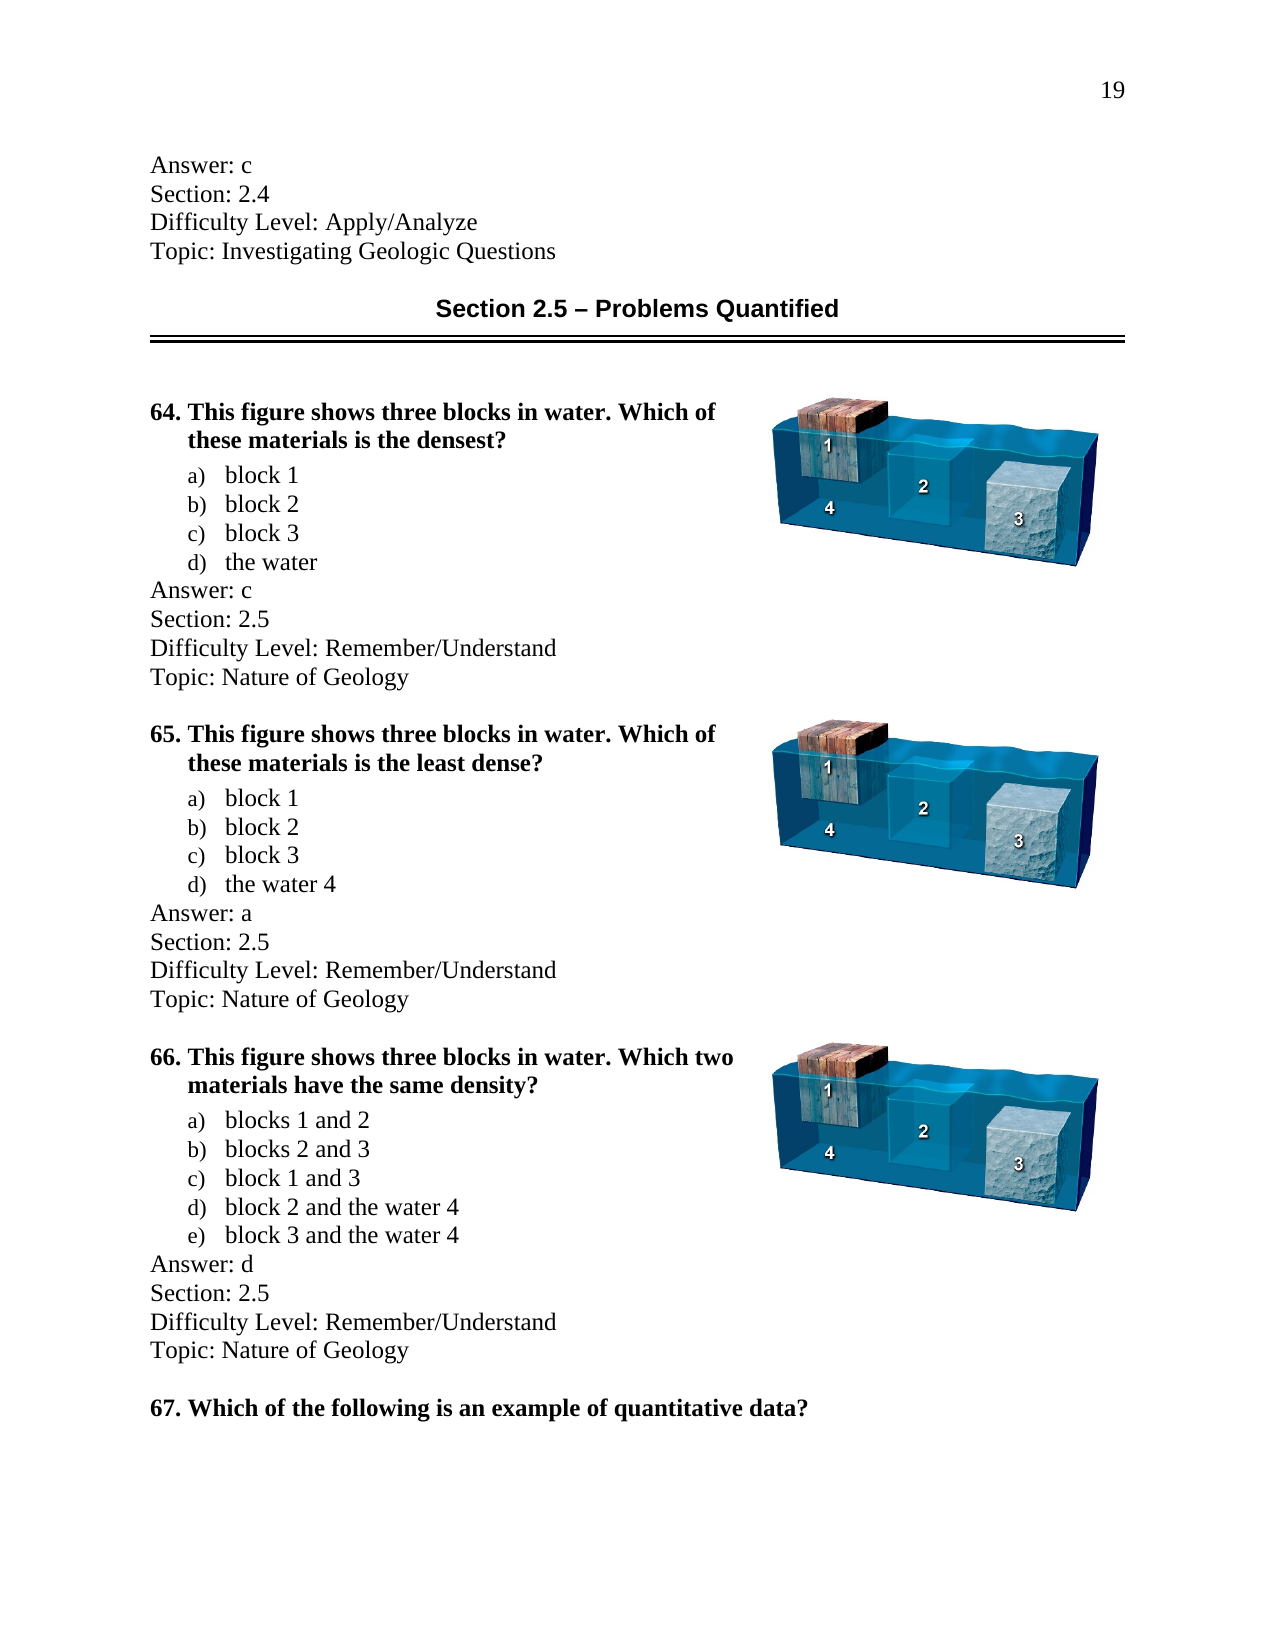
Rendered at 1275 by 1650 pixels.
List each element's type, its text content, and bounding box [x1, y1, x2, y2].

picture [767, 1041, 1101, 1214]
text Answer: c [150, 150, 1125, 179]
table_header [757, 1042, 1105, 1249]
text Difficulty Level: Remember/Understand [150, 633, 1125, 662]
text Section: 2.5 [150, 927, 1125, 955]
table_header This figure shows three blocks in water. Which of these materials is the least dense? [150, 719, 757, 783]
list Section 2.5 – Problems Quantified [150, 294, 1125, 335]
table_header Which of the following is an example of quantitative data? [150, 1393, 1105, 1428]
text Topic: Nature of Geology [150, 1335, 1125, 1364]
text Difficulty Level: Apply/Analyze [150, 207, 1125, 236]
text Answer: d [150, 1249, 1125, 1278]
text Difficulty Level: Remember/Understand [150, 1307, 1125, 1335]
text Answer: a [150, 898, 1125, 927]
text Section: 2.4 [150, 179, 1125, 207]
table_cell block 1 block 2 block 3 the water 4 [150, 783, 757, 898]
text Topic: Nature of Geology [150, 662, 1125, 690]
table_header This figure shows three blocks in water. Which two materials have the same density? [150, 1042, 757, 1105]
text Difficulty Level: Remember/Understand [150, 955, 1125, 984]
text Section: 2.5 [150, 604, 1125, 633]
table_cell block 1 block 2 block 3 the water [150, 460, 757, 575]
text Section: 2.5 [150, 1278, 1125, 1307]
table_cell blocks 1 and 2 blocks 2 and 3 block 1 and 3 block 2 and the water 4 block 3 and the water 4 [150, 1105, 757, 1249]
table_header This figure shows three blocks in water. Which of these materials is the densest? [150, 397, 757, 460]
table_header [757, 719, 1105, 898]
text Answer: c [150, 575, 1125, 604]
text Topic: Nature of Geology [150, 984, 1125, 1013]
picture [767, 396, 1101, 569]
text Topic: Investigating Geologic Questions [150, 236, 1125, 265]
table_header [757, 397, 1105, 575]
picture [767, 719, 1101, 891]
